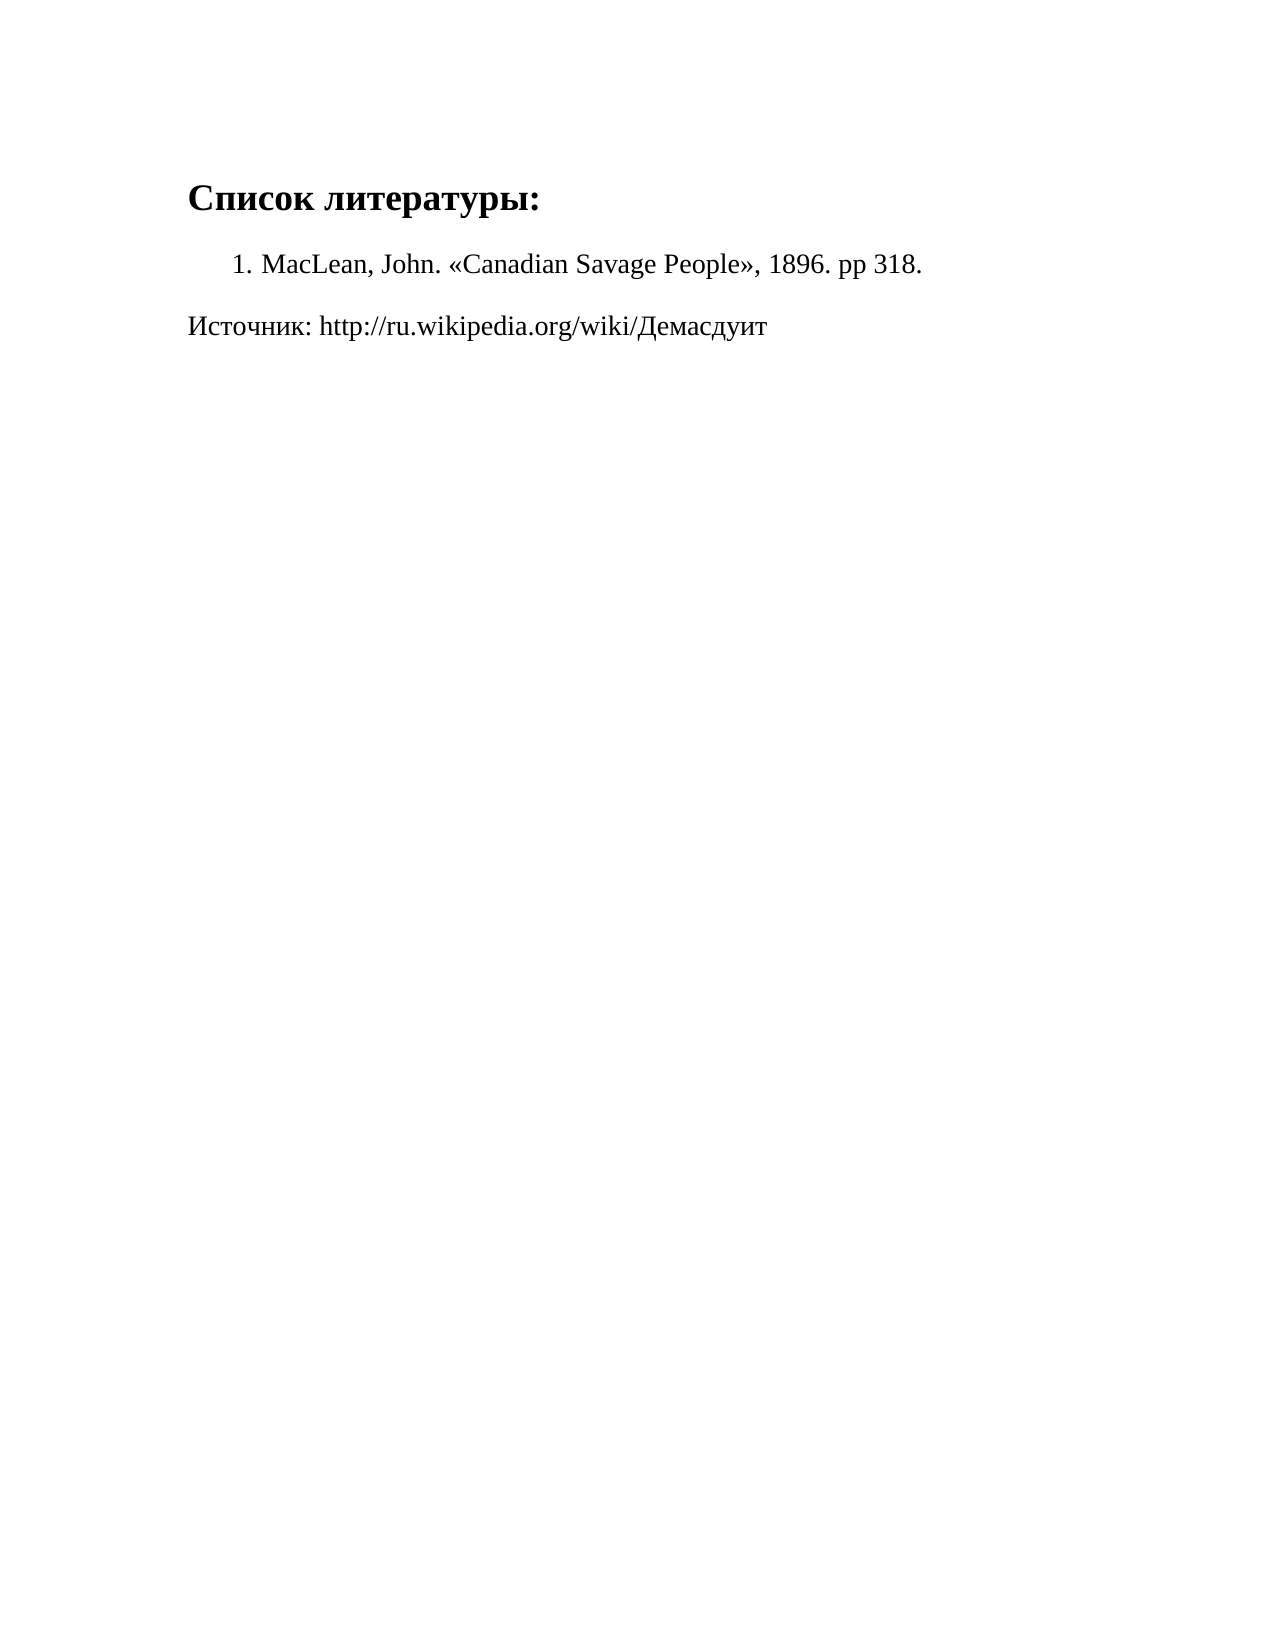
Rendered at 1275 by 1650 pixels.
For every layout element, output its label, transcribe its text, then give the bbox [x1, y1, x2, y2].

list MacLean, John. «Canadian Savage People», 1896. pp 318. [232, 248, 1087, 280]
text Источник: http://ru.wikipedia.org/wiki/Демасдуит [187, 309, 1087, 342]
list Список литературы: [187, 175, 1087, 218]
